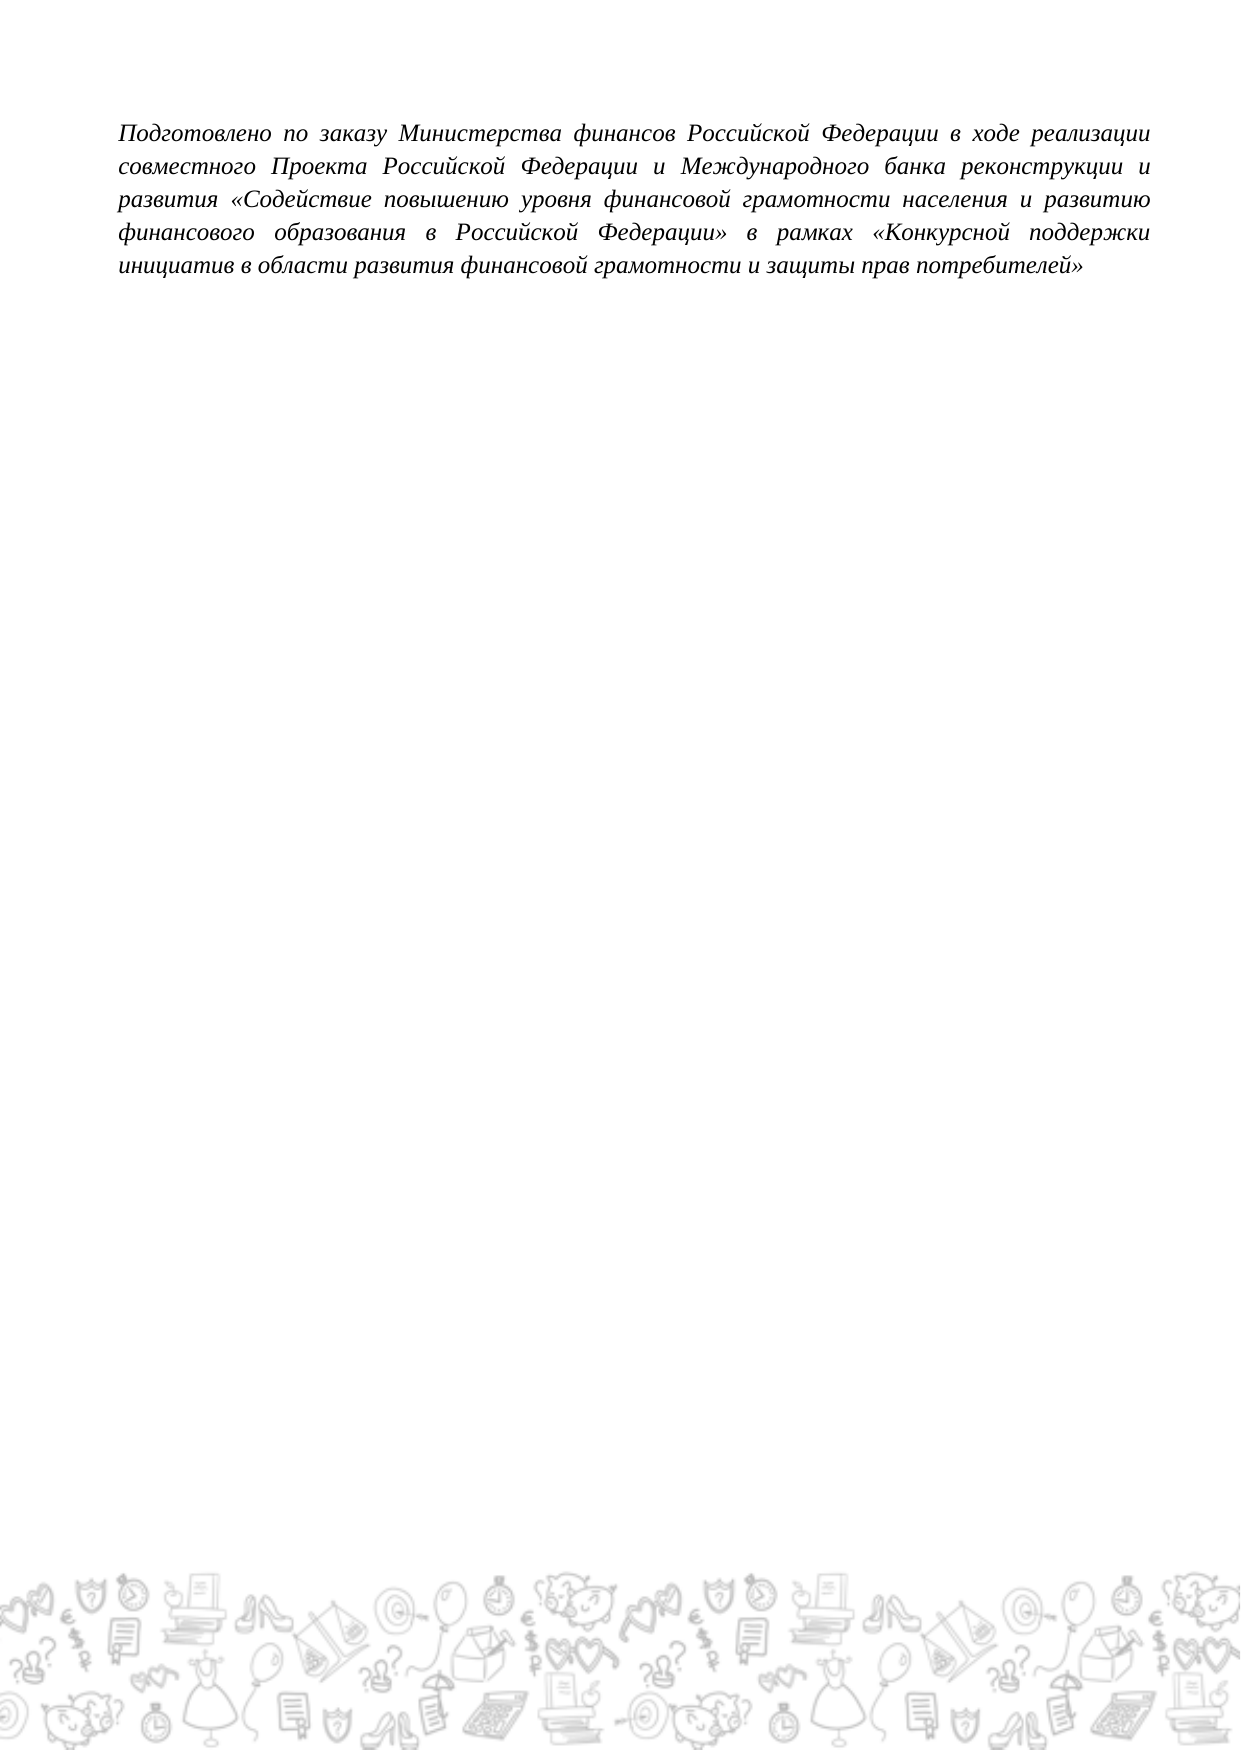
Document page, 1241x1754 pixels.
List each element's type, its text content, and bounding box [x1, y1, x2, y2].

text Подготовлено по заказу Министерства финансов Российской Федерации в ходе реализации совместного Проекта Российской Федерации и Международного банка реконструкции и развития «Содействие повышению уровня финансовой грамотности населения и развитию финансового образования в Российской Федерации» в рамках «Конкурсной поддержки инициатив в области развития финансовой грамотности и защиты прав потребителей» [118, 118, 1152, 279]
picture [0, 1551, 1241, 1750]
